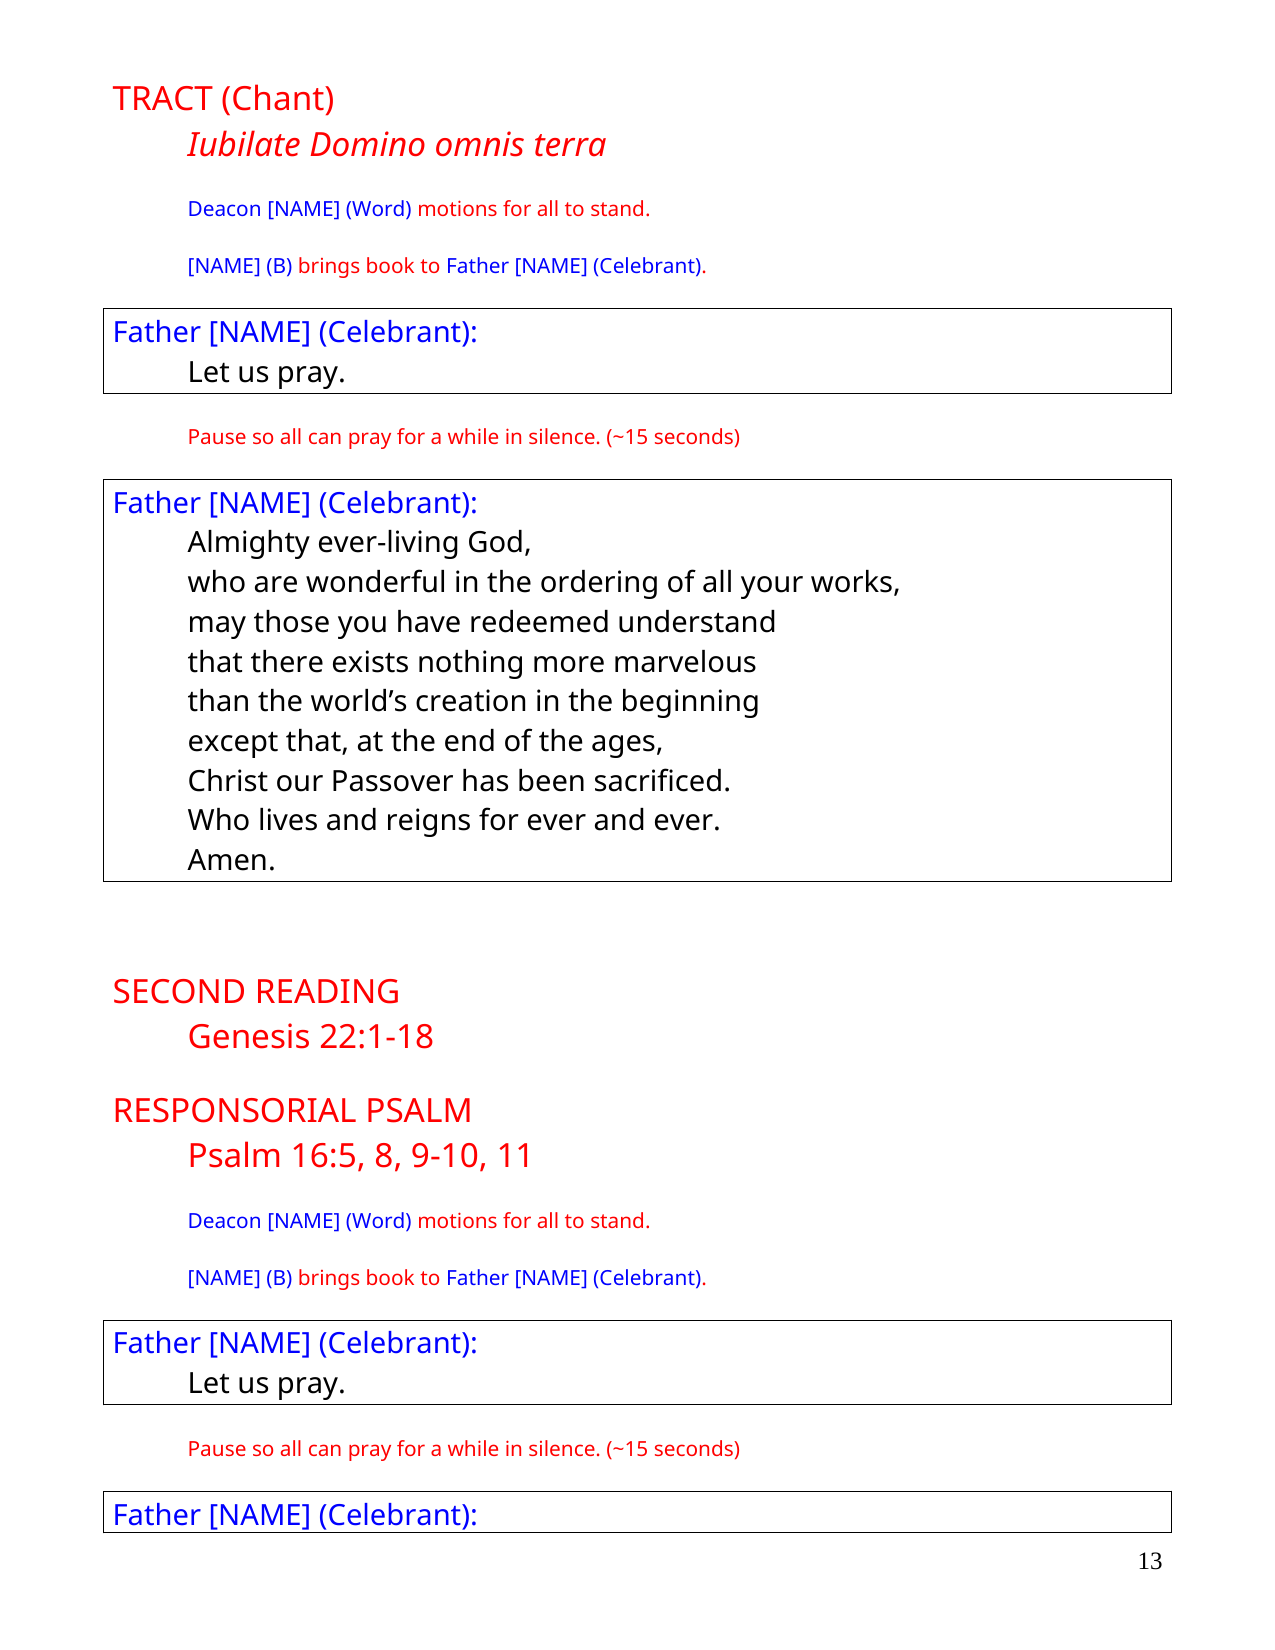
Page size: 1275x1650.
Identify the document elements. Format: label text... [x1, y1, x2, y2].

subtitle Psalm 16:5, 8, 9-10, 11 [112, 1132, 1162, 1177]
text Christ our Passover has been sacrificed. [112, 760, 1162, 799]
text may those you have redeemed understand [112, 601, 1162, 641]
text Father [NAME] (Celebrant): [104, 1492, 1171, 1532]
subtitle TRACT (Chant) [112, 75, 1162, 120]
text that there exists nothing more marvelous [112, 641, 1162, 681]
subtitle Genesis 22:1-18 [112, 1013, 1162, 1058]
text than the world’s creation in the beginning [112, 681, 1162, 720]
text Deacon [NAME] (Word) motions for all to stand. [187, 194, 1087, 223]
text Pause so all can pray for a while in silence. (~15 seconds) [112, 1434, 1162, 1462]
text Father [NAME] (Celebrant): [104, 309, 1171, 348]
subtitle Iubilate Domino omnis terra [112, 120, 1162, 166]
text Father [NAME] (Celebrant): [104, 1321, 1171, 1359]
text who are wonderful in the ordering of all your works, [112, 561, 1162, 601]
subtitle SECOND [112, 967, 1162, 1013]
text Pause so all can pray for a while in silence. (~15 seconds) [112, 422, 1162, 451]
text Amen. [104, 836, 1171, 881]
text Deacon [NAME] (Word) motions for all to stand. [187, 1206, 1087, 1234]
text [NAME] (B) brings book to Father [NAME] (Celebrant). [187, 1263, 1087, 1291]
text Who lives and reigns for ever and ever. [112, 799, 1162, 836]
text [NAME] (B) brings book to Father [NAME] (Celebrant). [187, 251, 1087, 279]
text Almighty ever-living God, [112, 522, 1162, 561]
text except that, at the end of the ages, [112, 720, 1162, 760]
subtitle RESPONSORIAL PSALM [112, 1087, 1162, 1132]
text Father [NAME] (Celebrant): [104, 480, 1171, 522]
text Let us pray. [104, 1359, 1171, 1404]
text Let us pray. [104, 348, 1171, 393]
